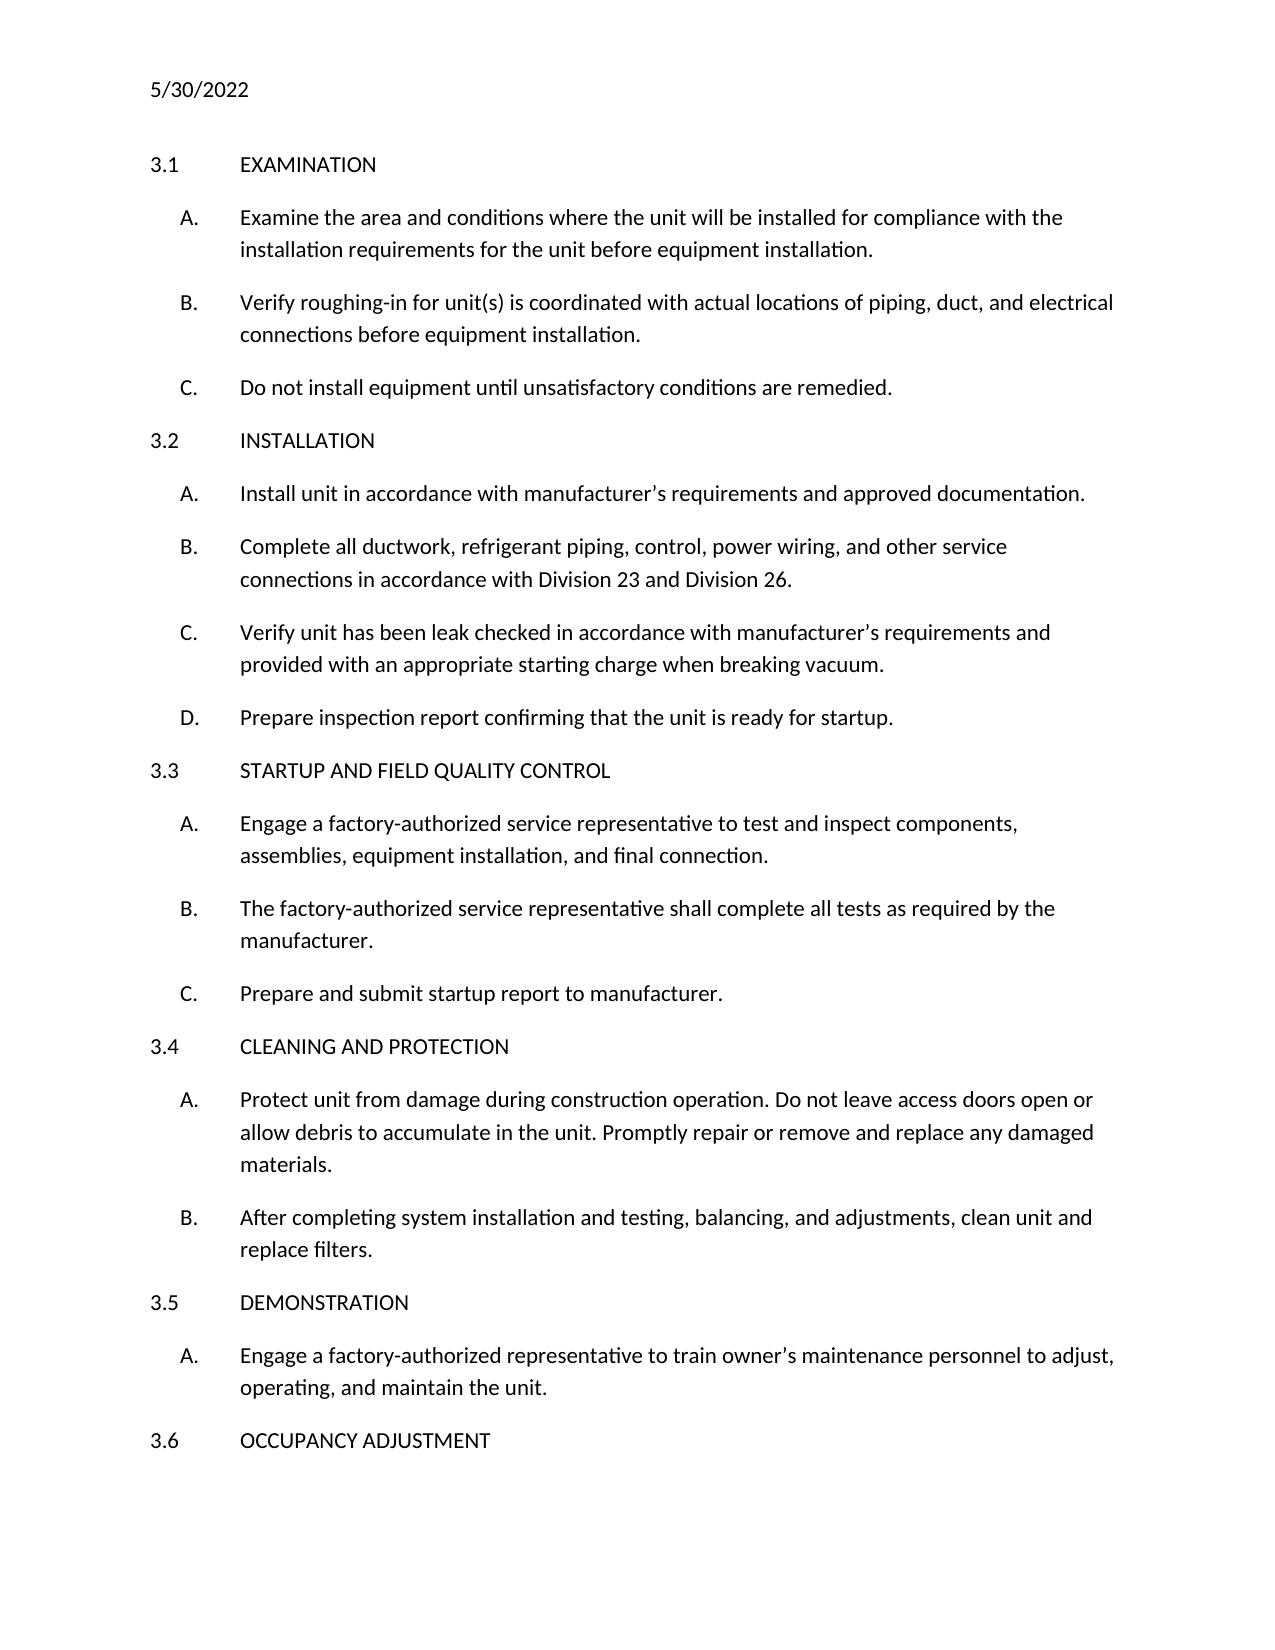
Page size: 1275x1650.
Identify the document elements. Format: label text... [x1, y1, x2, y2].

text Prepare inspection report confirming that the unit is ready for startup. [180, 703, 1125, 731]
text Examine the area and conditions where the unit will be installed for compliance with the installation requirements for the unit before equipment installation. [180, 203, 1125, 263]
text Protect unit from damage during construction operation. Do not leave access doors open or allow debris to accumulate in the unit. Promptly repair or remove and replace any damaged materials. [180, 1085, 1125, 1178]
text OCCUPANCY ADJUSTMENT [150, 1426, 1125, 1454]
text STARTUP AND FIELD QUALITY CONTROL [150, 756, 1125, 784]
text Install unit in accordance with manufacturer’s requirements and approved documentation. [180, 479, 1125, 507]
text EXAMINATION [150, 150, 1125, 178]
text Do not install equipment until unsatisfactory conditions are remedied. [180, 373, 1125, 401]
text CLEANING AND PROTECTION [150, 1032, 1125, 1060]
text Engage a factory-authorized representative to train owner’s maintenance personnel to adjust, operating, and maintain the unit. [180, 1341, 1125, 1401]
text The factory-authorized service representative shall complete all tests as required by the manufacturer. [180, 894, 1125, 954]
text INSTALLATION [150, 426, 1125, 454]
text Engage a factory-authorized service representative to test and inspect components, assemblies, equipment installation, and final connection. [180, 809, 1125, 869]
text Complete all ductwork, refrigerant piping, control, power wiring, and other service connections in accordance with Division 23 and Division 26. [180, 532, 1125, 593]
text Verify roughing-in for unit(s) is coordinated with actual locations of piping, duct, and electrical connections before equipment installation. [180, 288, 1125, 348]
text After completing system installation and testing, balancing, and adjustments, clean unit and replace filters. [180, 1203, 1125, 1263]
text Prepare and submit startup report to manufacturer. [180, 979, 1125, 1007]
text Verify unit has been leak checked in accordance with manufacturer’s requirements and provided with an appropriate starting charge when breaking vacuum. [180, 618, 1125, 678]
text DEMONSTRATION [150, 1288, 1125, 1316]
